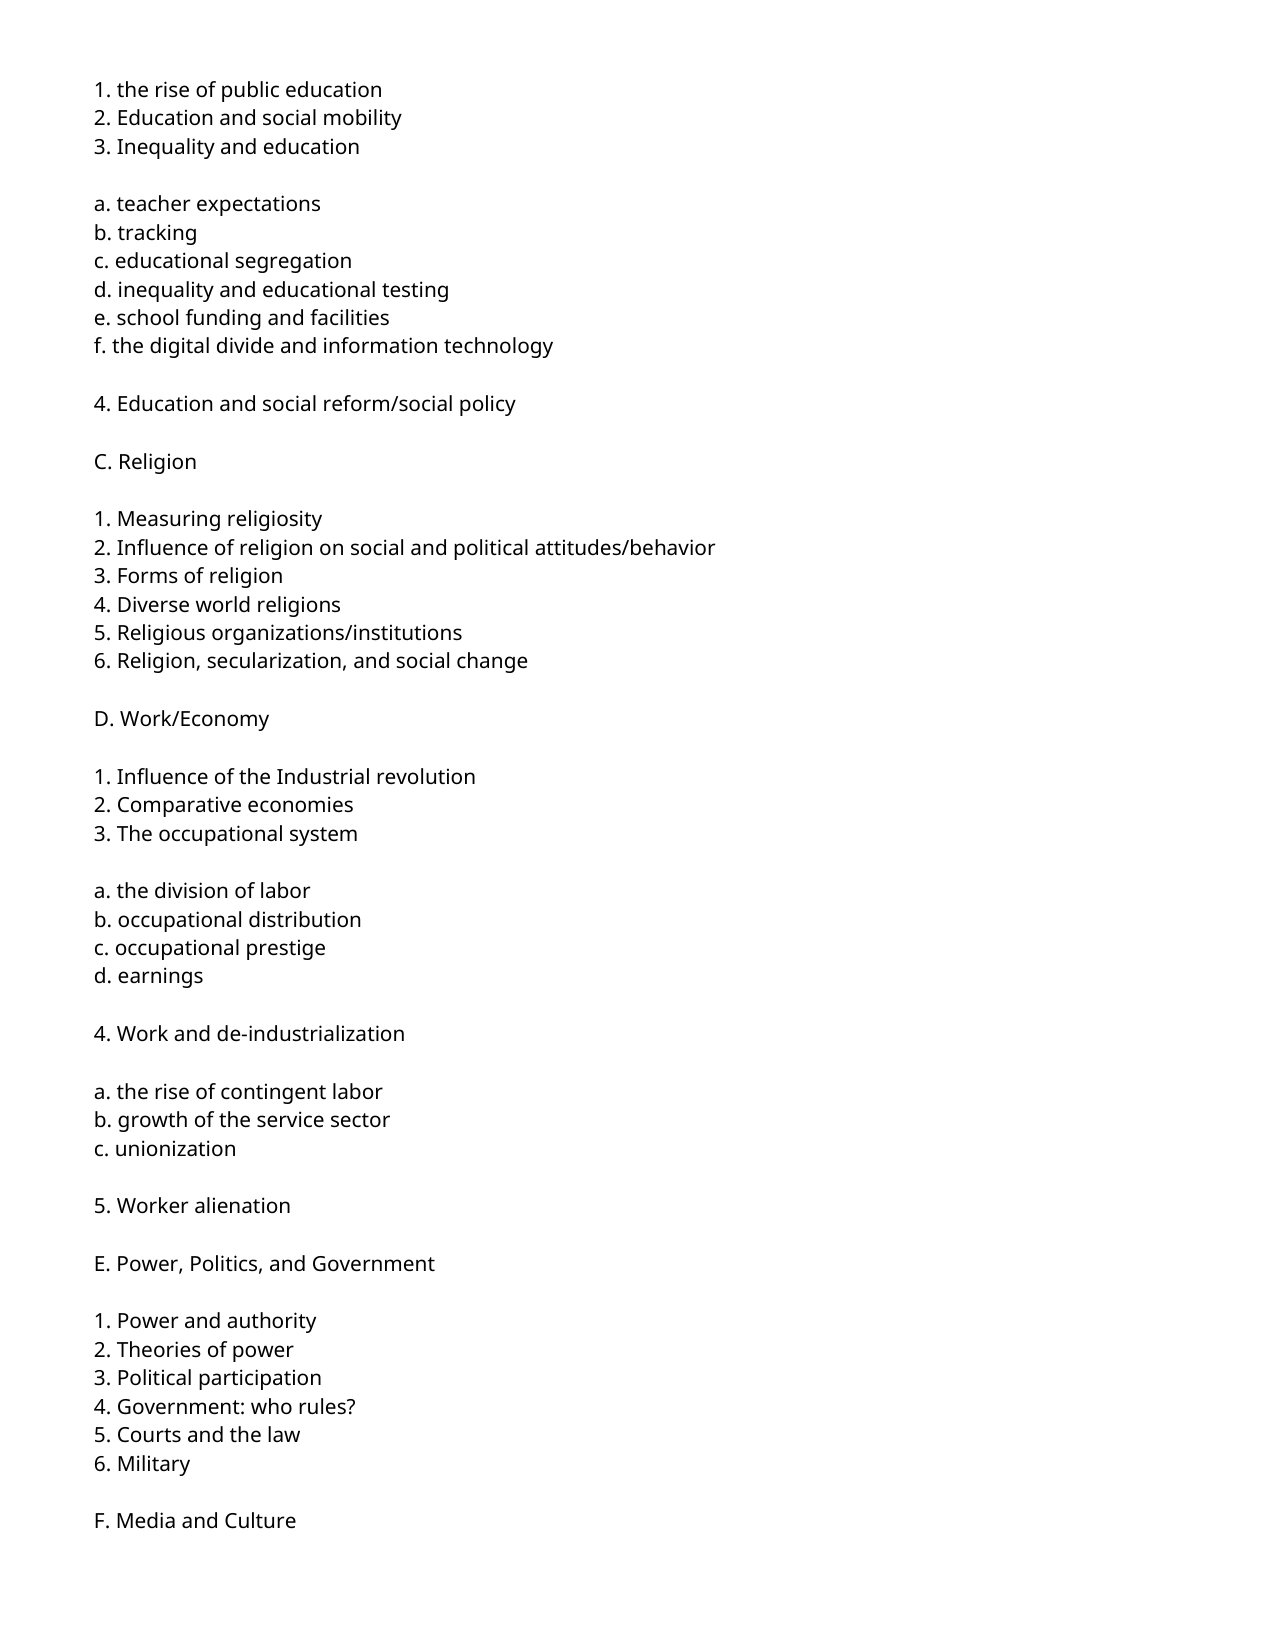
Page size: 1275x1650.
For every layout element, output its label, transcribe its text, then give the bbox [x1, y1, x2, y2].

text 4. Work and de-industrialization [94, 1019, 1191, 1048]
text 1. Power and authority 2. Theories of power 3. Political participation 4. Government: who rules? 5. Courts and the law 6. Military [94, 1307, 1191, 1477]
text a. the division of labor b. occupational distribution c. occupational prestige d. earnings [94, 876, 1191, 990]
text 1. Influence of the Industrial revolution 2. Comparative economies 3. The occupational system [94, 762, 1191, 847]
text 1. the rise of public education 2. Education and social mobility 3. Inequality and education [94, 75, 1191, 160]
text F. Media and Culture [94, 1506, 1191, 1535]
text 5. Worker alienation [94, 1191, 1191, 1220]
text C. Religion [94, 447, 1191, 475]
text 1. Measuring religiosity 2. Influence of religion on social and political attitudes/behavior 3. Forms of religion 4. Diverse world religions 5. Religious organizations/institutions 6. Religion, secularization, and social change [94, 504, 1191, 675]
text D. Work/Economy [94, 704, 1191, 733]
text E. Power, Politics, and Government [94, 1249, 1191, 1277]
text a. teacher expectations b. tracking c. educational segregation d. inequality and educational testing e. school funding and facilities f. the digital divide and information technology [94, 189, 1191, 360]
text 4. Education and social reform/social policy [94, 389, 1191, 418]
text a. the rise of contingent labor b. growth of the service sector c. unionization [94, 1077, 1191, 1162]
